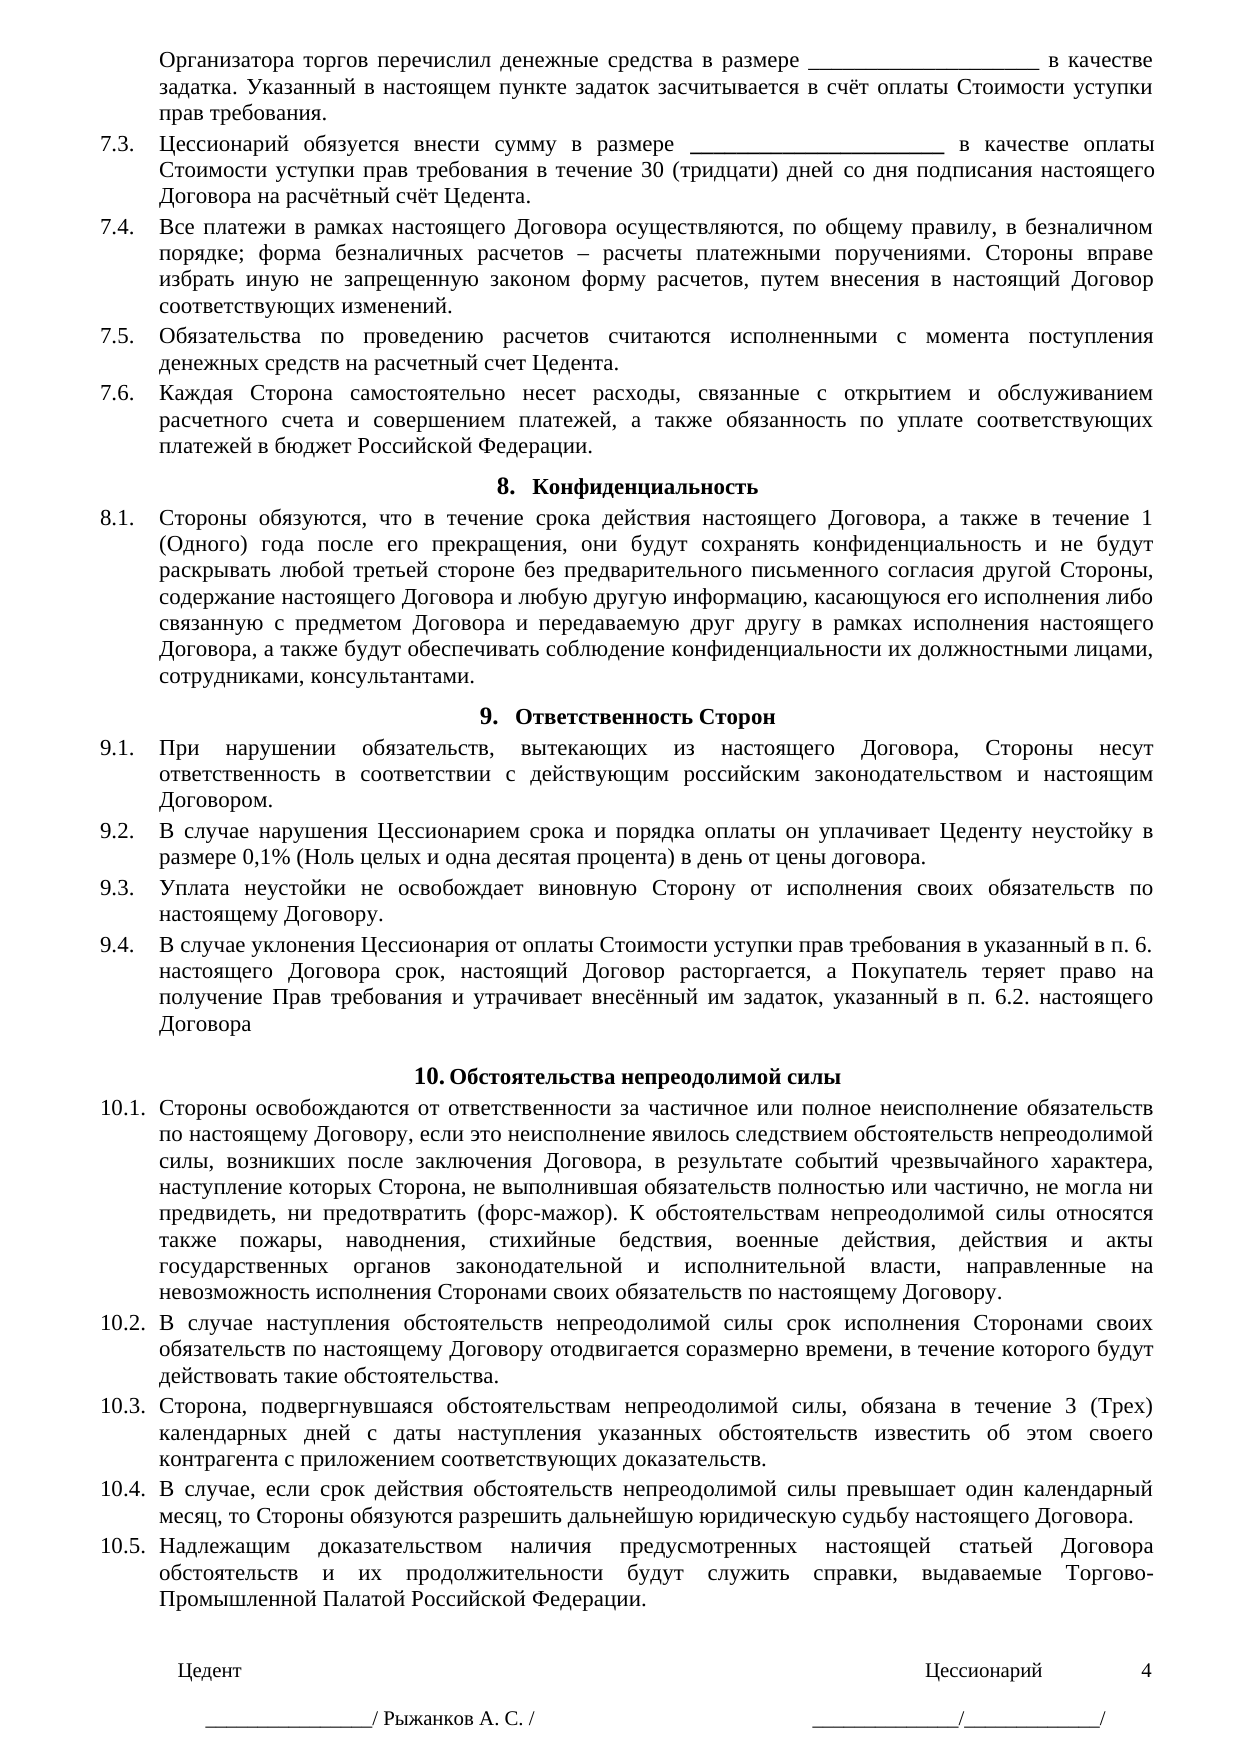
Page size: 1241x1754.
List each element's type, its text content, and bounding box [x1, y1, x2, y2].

table_cell В случае нарушения Цессионарием срока и порядка оплаты он уплачивает Цеденту неустойку в размере 0,1% (Ноль целых и одна десятая процента) в день от цены договора. [89, 813, 1167, 869]
table_cell Сторона, подвергнувшаяся обстоятельствам непреодолимой силы, обязана в течение 3 (Трех) календарных дней с даты наступления указанных обстоятельств известить об этом своего контрагента с приложением соответствующих доказательств. [89, 1388, 1167, 1471]
table_cell Стороны освобождаются от ответственности за частичное или полное неисполнение обязательств по настоящему Договору, если это неисполнение явилось следствием обстоятельств непреодолимой силы, возникших после заключения Договора, в результате событий чрезвычайного характера, наступление которых Сторона, не выполнившая обязательств полностью или частично, не могла ни предвидеть, ни предотвратить (форс-мажор). К обстоятельствам непреодолимой силы относятся также пожары, наводнения, стихийные бедствия, военные действия, действия и акты государственных органов законодательной и исполнительной власти, направленные на невозможность исполнения Сторонами своих обязательств по настоящему Договору. [89, 1090, 1167, 1305]
table_cell При нарушении обязательств, вытекающих из настоящего Договора, Стороны несут ответственность в соответствии с действующим российским законодательством и настоящим Договором. [89, 730, 1167, 813]
table_cell Уплата неустойки не освобождает виновную Сторону от исполнения своих обязательств по настоящему Договору. [89, 870, 1167, 926]
table_cell В случае наступления обстоятельств непреодолимой силы срок исполнения Сторонами своих обязательств по настоящему Договору отодвигается соразмерно времени, в течение которого будут действовать такие обстоятельства. [89, 1305, 1167, 1388]
table_cell Обстоятельства непреодолимой силы [89, 1036, 1167, 1090]
table_cell В случае уклонения Цессионария от оплаты Стоимости уступки прав требования в указанный в п. 6. настоящего Договора срок, настоящий Договор расторгается, а Покупатель теряет право на получение Прав требования и утрачивает внесённый им задаток, указанный в п. 6.2. настоящего Договора [89, 926, 1167, 1036]
table_cell Обязательства по проведению расчетов считаются исполненными с момента поступления денежных средств на расчетный счет Цедента. [89, 318, 1167, 375]
table_cell Все платежи в рамках настоящего Договора осуществляются, по общему правилу, в безналичном порядке; форма безналичных расчетов – расчеты платежными поручениями. Стороны вправе избрать иную не запрещенную законом форму расчетов, путем внесения в настоящий Договор соответствующих изменений. [89, 209, 1167, 318]
table_cell Стороны обязуются, что в течение срока действия настоящего Договора, а также в течение 1 (Одного) года после его прекращения, они будут сохранять конфиденциальность и не будут раскрывать любой третьей стороне без предварительного письменного согласия другой Стороны, содержание настоящего Договора и любую другую информацию, касающуюся его исполнения либо связанную с предметом Договора и передаваемую друг другу в рамках исполнения настоящего Договора, а также будут обеспечивать соблюдение конфиденциальности их должностными лицами, сотрудниками, консультантами. [89, 500, 1167, 688]
table_cell Ответственность Сторон [89, 688, 1167, 729]
table_cell Конфиденциальность [89, 458, 1167, 499]
table_cell В случае, если срок действия обстоятельств непреодолимой силы превышает один календарный месяц, то Стороны обязуются разрешить дальнейшую юридическую судьбу настоящего Договора. [89, 1471, 1167, 1528]
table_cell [89, 42, 1167, 209]
table_cell Надлежащим доказательством наличия предусмотренных настоящей статьей Договора обстоятельств и их продолжительности будут служить справки, выдаваемые Торгово-Промышленной Палатой Российской Федерации. [89, 1528, 1167, 1611]
table_cell Каждая Сторона самостоятельно несет расходы, связанные с открытием и обслуживанием расчетного счета и совершением платежей, а также обязанность по уплате соответствующих платежей в бюджет Российской Федерации. [89, 375, 1167, 458]
